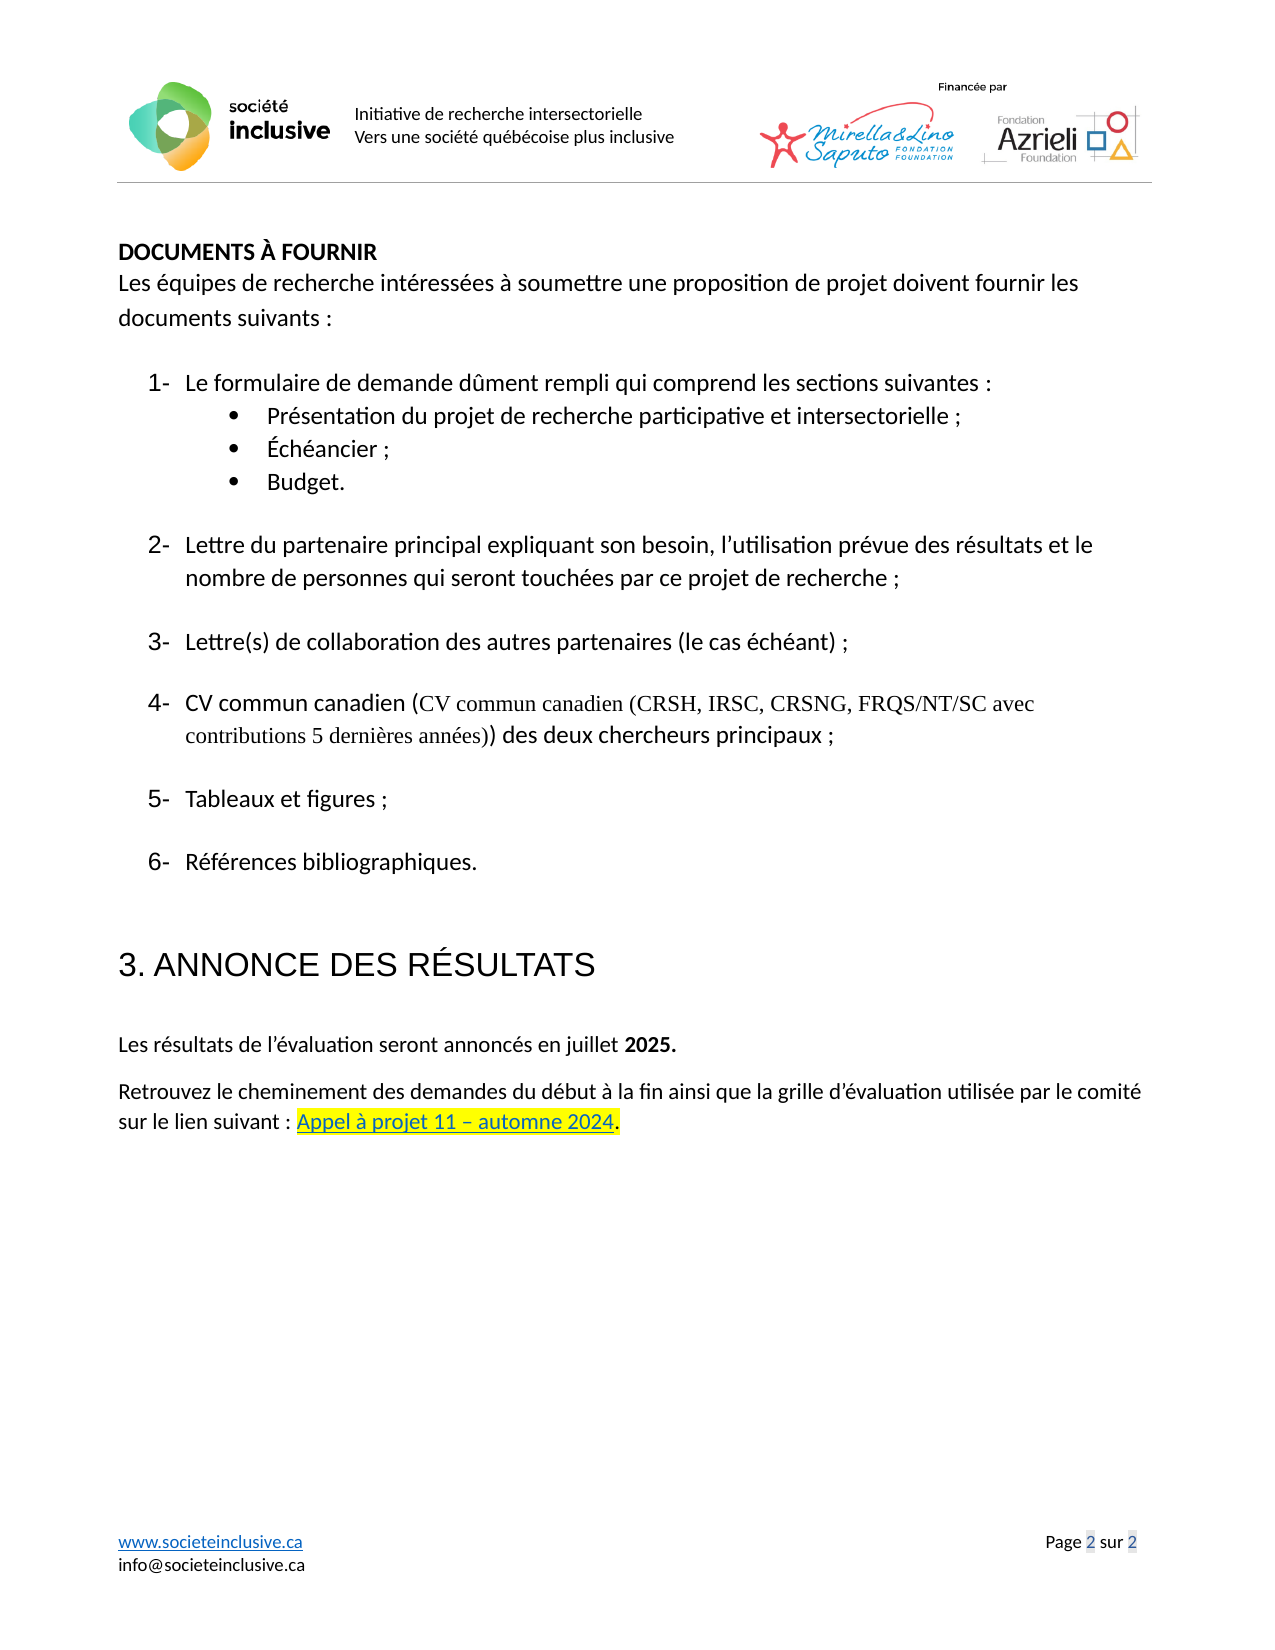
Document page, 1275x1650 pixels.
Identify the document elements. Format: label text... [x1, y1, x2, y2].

list Références bibliographiques. [148, 847, 1157, 877]
list Lettre(s) de collaboration des autres partenaires (le cas échéant) ; [148, 626, 1157, 656]
text DOCUMENTS À FOURNIR [118, 236, 1157, 267]
list Présentation du projet de recherche participative et intersectorielle ; [229, 400, 1157, 431]
list Budget. [229, 466, 1157, 497]
list Échéancier ; [229, 433, 1157, 464]
picture [755, 75, 1147, 170]
text Les équipes de recherche intéressées à soumettre une proposition de projet doivent fournir les documents suivants : [118, 267, 1157, 332]
text Retrouvez le cheminement des demandes du début à la fin ainsi que la grille d’évaluation utilisée par le comité sur le lien suivant : Appel à projet 11 – automne 2024. [118, 1077, 1157, 1135]
list Lettre du partenaire principal expliquant son besoin, l’utilisation prévue des résultats et le nombre de personnes qui seront touchées par ce projet de recherche ; [148, 529, 1157, 593]
text Les résultats de l’évaluation seront annoncés en juillet 2025. [118, 1030, 1157, 1058]
picture [118, 75, 344, 177]
list Le formulaire de demande dûment rempli qui comprend les sections suivantes : [148, 367, 1157, 398]
list Tableaux et figures ; [148, 783, 1157, 814]
list CV commun canadien (CV commun canadien (CRSH, IRSC, CRSNG, FRQS/NT/SC avec contributions 5 dernières années)) des deux chercheurs principaux ; [148, 687, 1157, 750]
text 3. Annonce des résultats [118, 945, 1157, 983]
